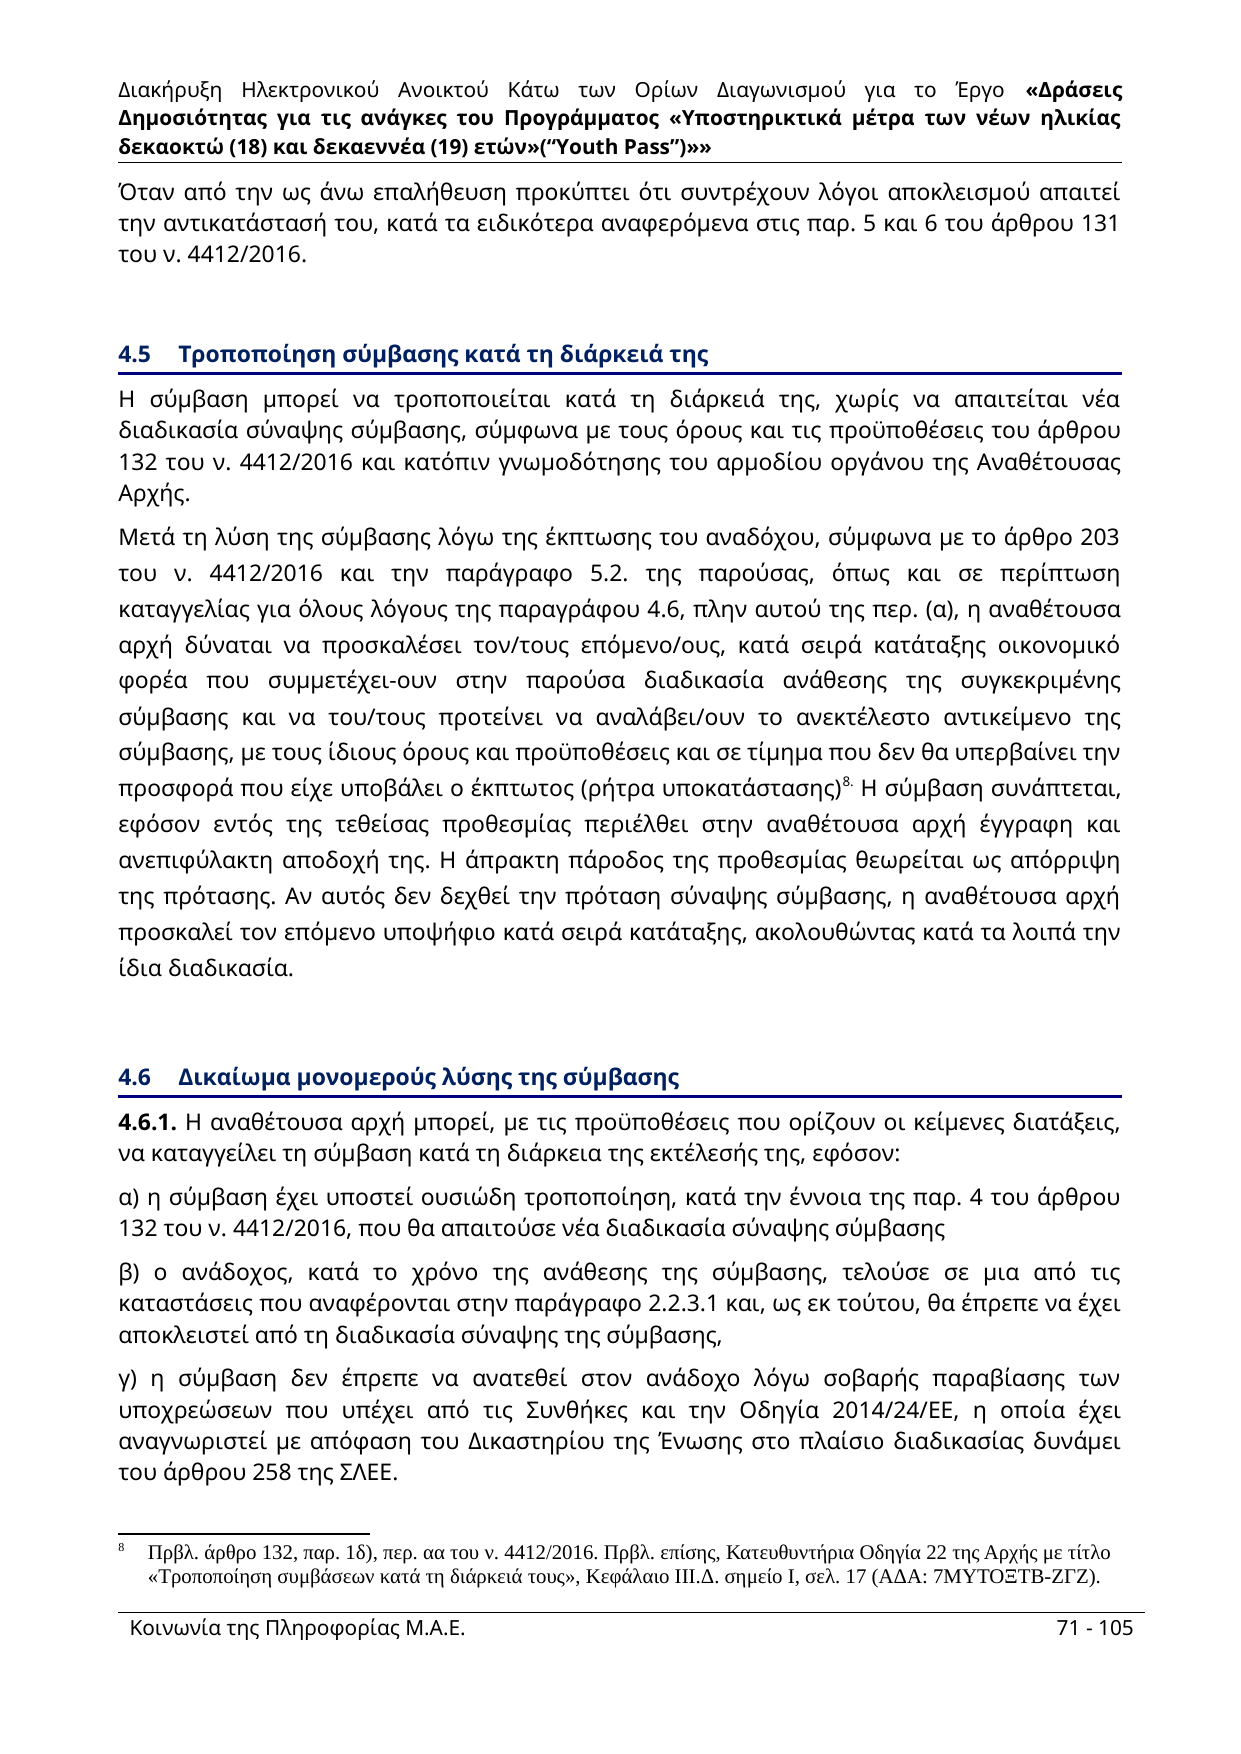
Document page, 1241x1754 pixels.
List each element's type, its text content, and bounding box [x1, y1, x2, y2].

text β) ο ανάδοχος, κατά το χρόνο της ανάθεσης της σύμβασης, τελούσε σε μια από τις καταστάσεις που αναφέρονται στην παράγραφο 2.2.3.1 και, ως εκ τούτου, θα έπρεπε να έχει αποκλειστεί από τη διαδικασία σύναψης της σύμβασης, [118, 1256, 1122, 1350]
text Η σύμβαση μπορεί να τροποποιείται κατά τη διάρκειά της, χωρίς να απαιτείται νέα διαδικασία σύναψης σύμβασης, σύμφωνα με τους όρους και τις προϋποθέσεις του άρθρου 132 του ν. 4412/2016 και κατόπιν γνωμοδότησης του αρμοδίου οργάνου της Αναθέτουσας Αρχής. [118, 383, 1122, 508]
text γ) η σύμβαση δεν έπρεπε να ανατεθεί στον ανάδοχο λόγω σοβαρής παραβίασης των υποχρεώσεων που υπέχει από τις Συνθήκες και την Οδηγία 2014/24/ΕΕ, η οποία έχει αναγνωριστεί με απόφαση του Δικαστηρίου της Ένωσης στο πλαίσιο διαδικασίας δυνάμει του άρθρου 258 της ΣΛΕΕ. [118, 1362, 1122, 1487]
text Όταν από την ως άνω επαλήθευση προκύπτει ότι συντρέχουν λόγοι αποκλεισμού απαιτεί την αντικατάστασή του, κατά τα ειδικότερα αναφερόμενα στις παρ. 5 και 6 του άρθρου 131 του ν. 4412/2016. [118, 176, 1122, 270]
subtitle Τροποποίηση σύμβασης κατά τη διάρκειά της [118, 338, 1122, 372]
text α) η σύμβαση έχει υποστεί ουσιώδη τροποποίηση, κατά την έννοια της παρ. 4 του άρθρου 132 του ν. 4412/2016, που θα απαιτούσε νέα διαδικασία σύναψης σύμβασης [118, 1181, 1122, 1244]
text 4.6.1. Η αναθέτουσα αρχή μπορεί, με τις προϋποθέσεις που ορίζουν οι κείμενες διατάξεις, να καταγγείλει τη σύμβαση κατά τη διάρκεια της εκτέλεσής της, εφόσον: [118, 1106, 1122, 1169]
subtitle Δικαίωμα μονομερούς λύσης της σύμβασης [118, 1061, 1122, 1095]
text Μετά τη λύση της σύμβασης λόγω της έκπτωσης του αναδόχου, σύμφωνα με το άρθρο 203 του ν. 4412/2016 και την παράγραφο 5.2. της παρούσας, όπως και σε περίπτωση καταγγελίας για όλους λόγους της παραγράφου 4.6, πλην αυτού της περ. (α), η αναθέτουσα αρχή δύναται να προσκαλέσει τον/τους επόμενο/ους, κατά σειρά κατάταξης οικονομικό φορέα που συμμετέχει-ουν στην παρούσα διαδικασία ανάθεσης της συγκεκριμένης σύμβασης και να του/τους προτείνει να αναλάβει/ουν το ανεκτέλεστο αντικείμενο της σύμβασης, με τους ίδιους όρους και προϋποθέσεις και σε τίμημα που δεν θα υπερβαίνει την προσφορά που είχε υποβάλει ο έκπτωτος (ρήτρα υποκατάστασης). Η σύμβαση συνάπτεται, εφόσον εντός της τεθείσας προθεσμίας περιέλθει στην αναθέτουσα αρχή έγγραφη και ανεπιφύλακτη αποδοχή της. Η άπρακτη πάροδος της προθεσμίας θεωρείται ως απόρριψη της πρότασης. Αν αυτός δεν δεχθεί την πρόταση σύναψης σύμβασης, η αναθέτουσα αρχή προσκαλεί τον επόμενο υποψήφιο κατά σειρά κατάταξης, ακολουθώντας κατά τα λοιπά την ίδια διαδικασία. [118, 521, 1122, 983]
